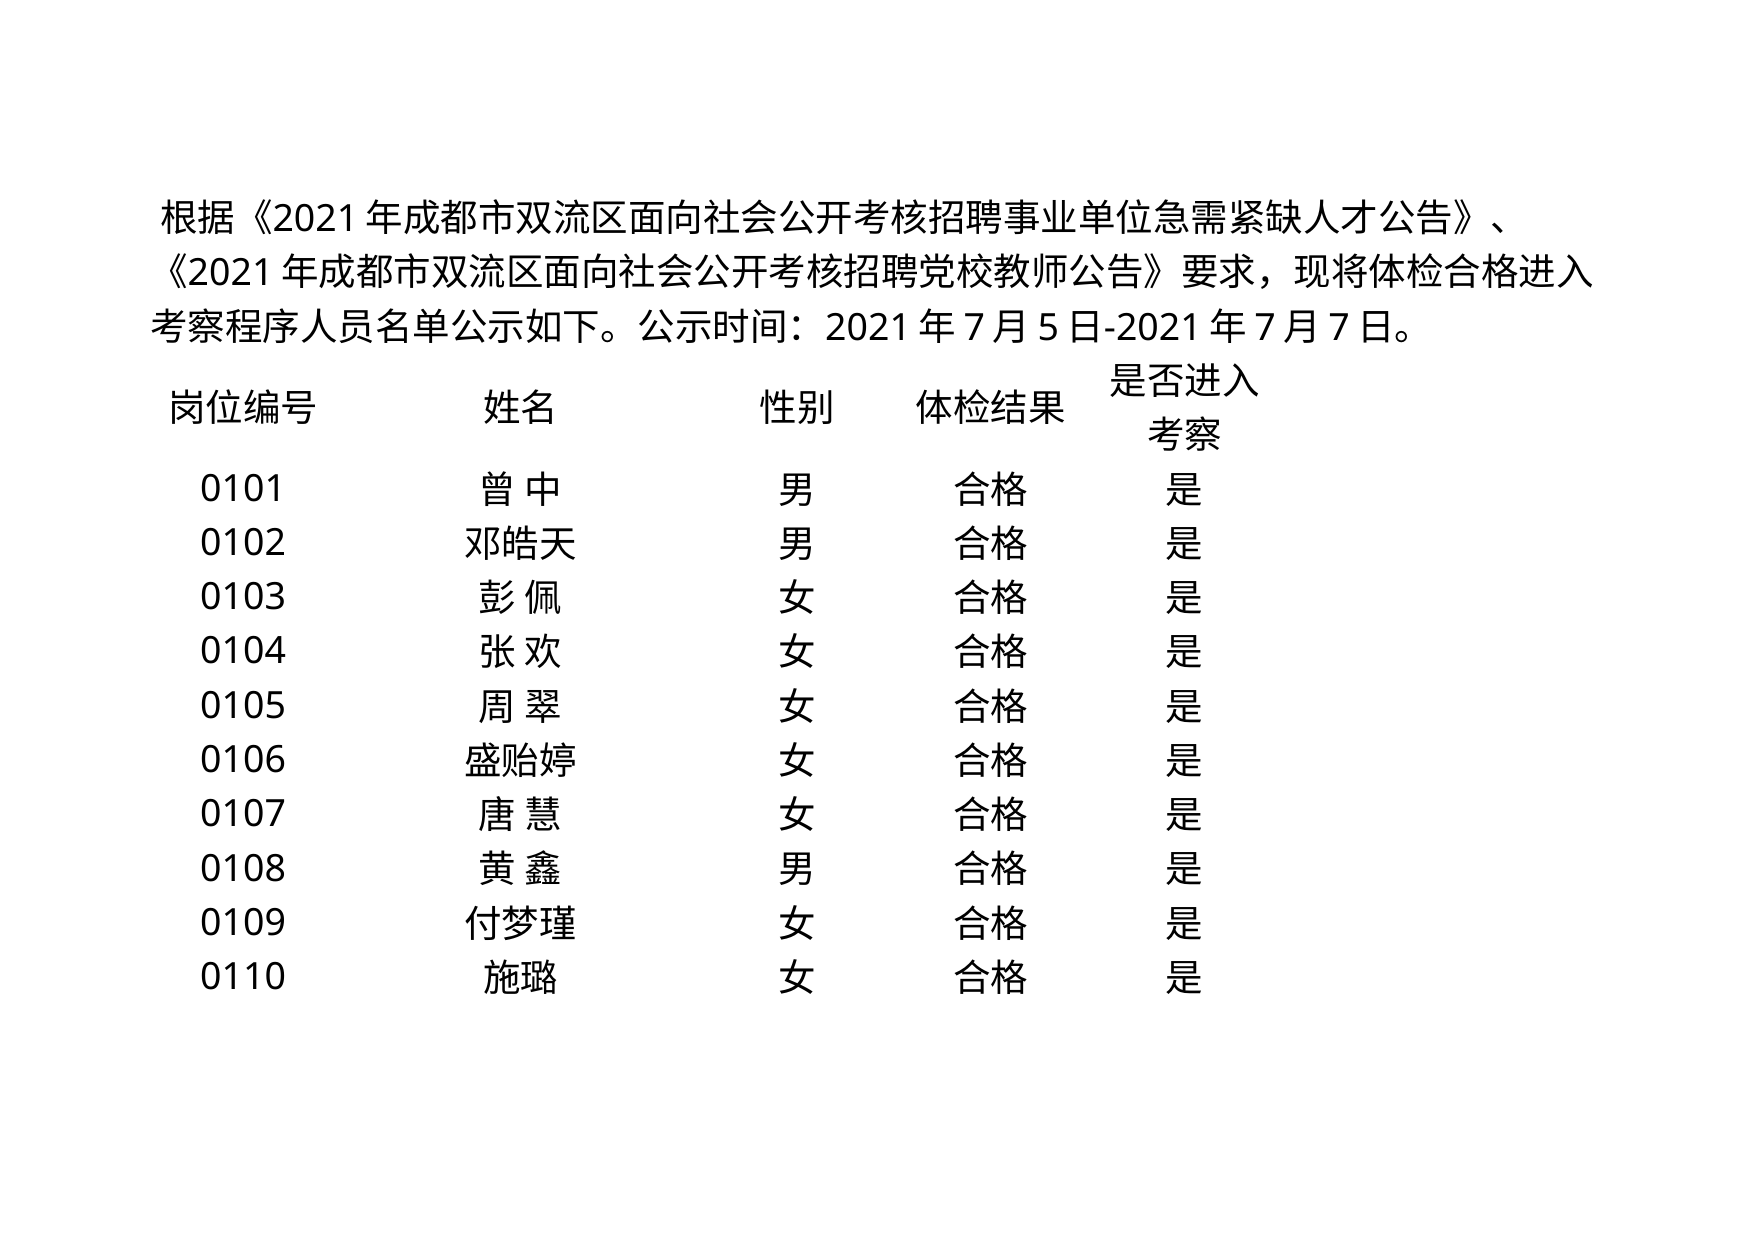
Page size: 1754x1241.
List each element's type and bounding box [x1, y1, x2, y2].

table_header [150, 188, 1604, 1002]
